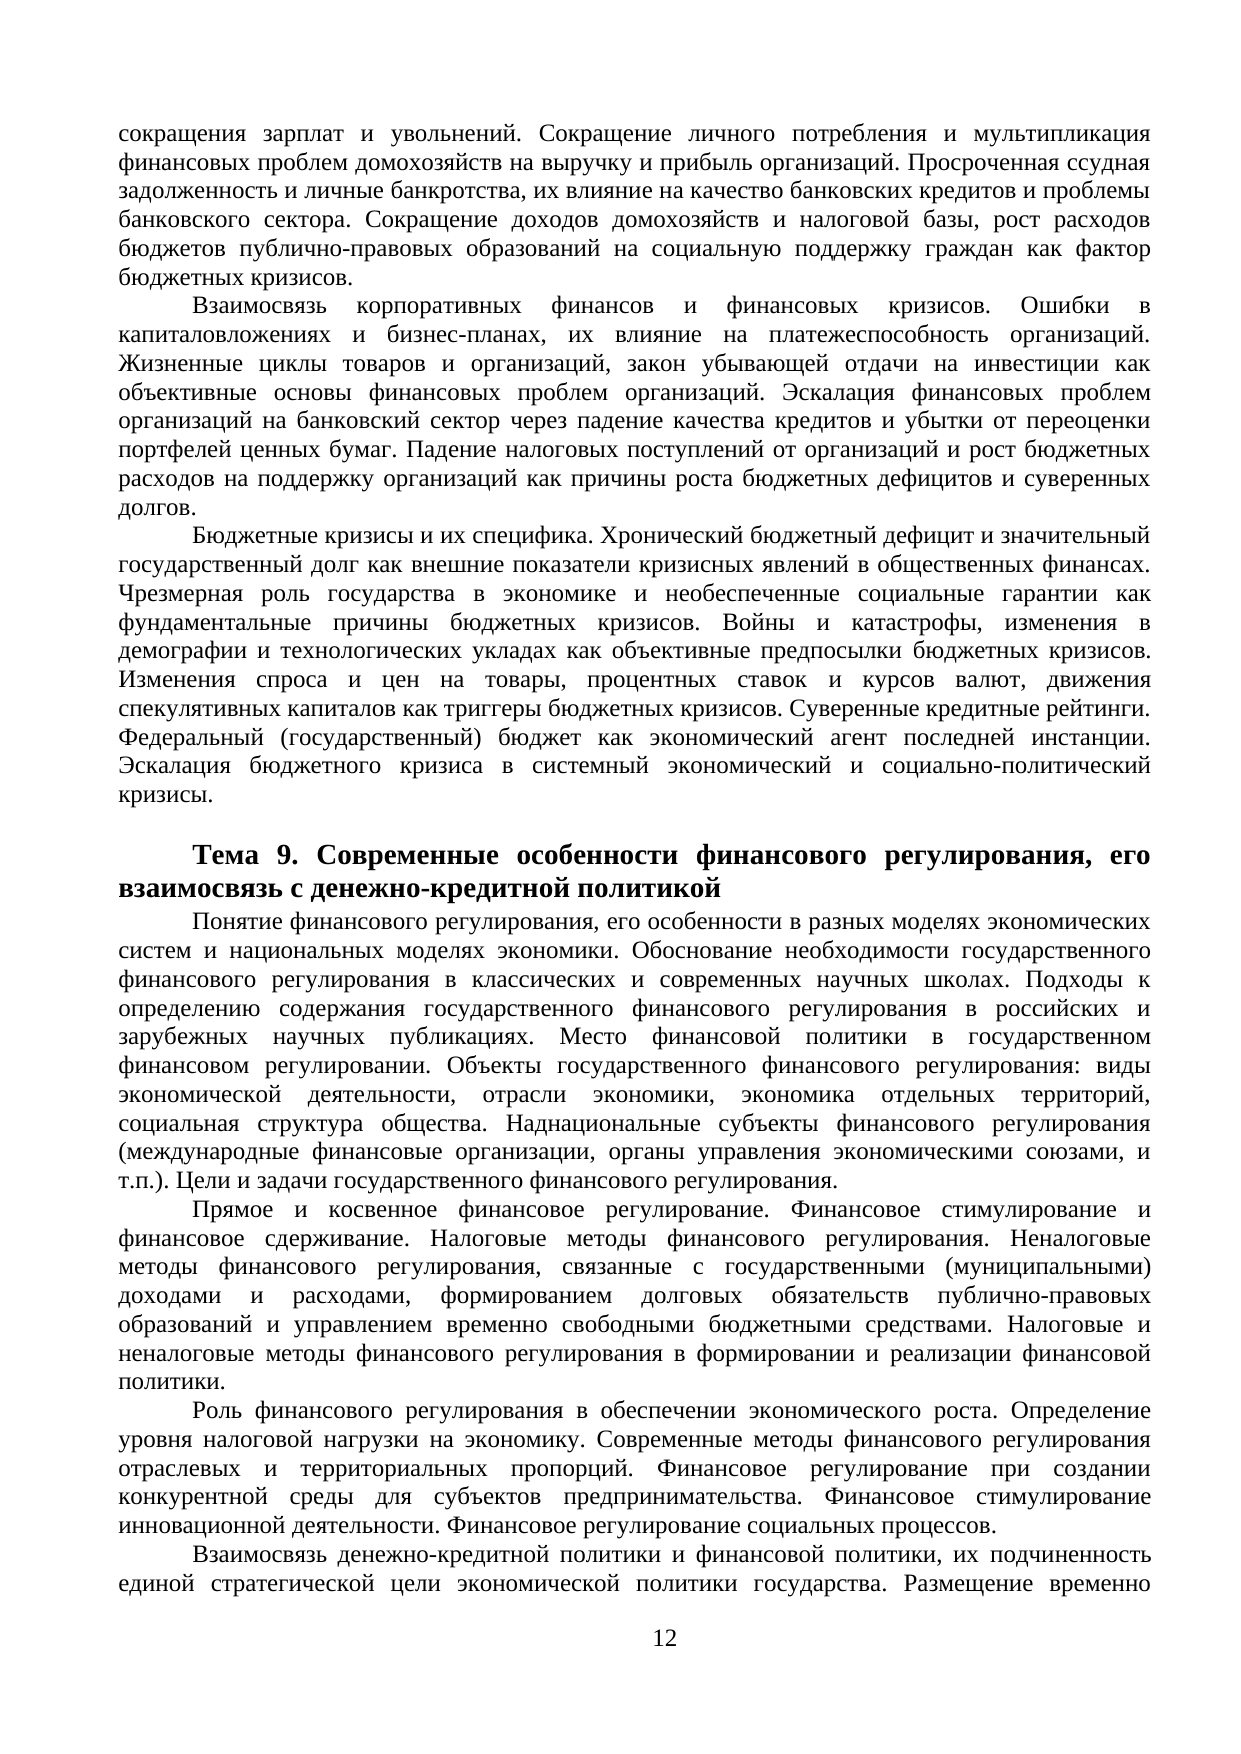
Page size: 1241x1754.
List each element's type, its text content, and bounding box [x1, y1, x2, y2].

text Бюджетные кризисы и их специфика. Хронический бюджетный дефицит и значительный государственный долг как внешние показатели кризисных явлений в общественных финансах. Чрезмерная роль государства в экономике и необеспеченные социальные гарантии как фундаментальные причины бюджетных кризисов. Войны и катастрофы, изменения в демографии и технологических укладах как объективные предпосылки бюджетных кризисов. Изменения спроса и цен на товары, процентных ставок и курсов валют, движения спекулятивных капиталов как триггеры бюджетных кризисов. Суверенные кредитные рейтинги. Федеральный (государственный) бюджет как экономический агент последней инстанции. Эскалация бюджетного кризиса в системный экономический и социально-политический кризисы. [118, 521, 1152, 808]
text Роль финансового регулирования в обеспечении экономического роста. Определение уровня налоговой нагрузки на экономику. Современные методы финансового регулирования отраслевых и территориальных пропорций. Финансовое регулирование при создании конкурентной среды для субъектов предпринимательства. Финансовое стимулирование инновационной деятельности. Финансовое регулирование социальных процессов. [118, 1395, 1152, 1539]
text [118, 118, 1152, 291]
text Понятие финансового регулирования, его особенности в разных моделях экономических систем и национальных моделях экономики. Обоснование необходимости государственного финансового регулирования в классических и современных научных школах. Подходы к определению содержания государственного финансового регулирования в российских и зарубежных научных публикациях. Место финансовой политики в государственном финансовом регулировании. Объекты государственного финансового регулирования: виды экономической деятельности, отрасли экономики, экономика отдельных территорий, социальная структура общества. Наднациональные субъекты финансового регулирования (международные финансовые организации, органы управления экономическими союзами, и т.п.). Цели и задачи государственного финансового регулирования. [118, 906, 1152, 1194]
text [118, 1539, 1152, 1596]
text Тема 9. Современные особенности финансового регулирования, его взаимосвязь с денежно-кредитной политикой [118, 837, 1152, 904]
text Прямое и косвенное финансовое регулирование. Финансовое стимулирование и финансовое сдерживание. Налоговые методы финансового регулирования. Неналоговые методы финансового регулирования, связанные с государственными (муниципальными) доходами и расходами, формированием долговых обязательств публично-правовых образований и управлением временно свободными бюджетными средствами. Налоговые и неналоговые методы финансового регулирования в формировании и реализации финансовой политики. [118, 1194, 1152, 1395]
text Взаимосвязь корпоративных финансов и финансовых кризисов. Ошибки в капиталовложениях и бизнес-планах, их влияние на платежеспособность организаций. Жизненные циклы товаров и организаций, закон убывающей отдачи на инвестиции как объективные основы финансовых проблем организаций. Эскалация финансовых проблем организаций на банковский сектор через падение качества кредитов и убытки от переоценки портфелей ценных бумаг. Падение налоговых поступлений от организаций и рост бюджетных расходов на поддержку организаций как причины роста бюджетных дефицитов и суверенных долгов. [118, 291, 1152, 521]
